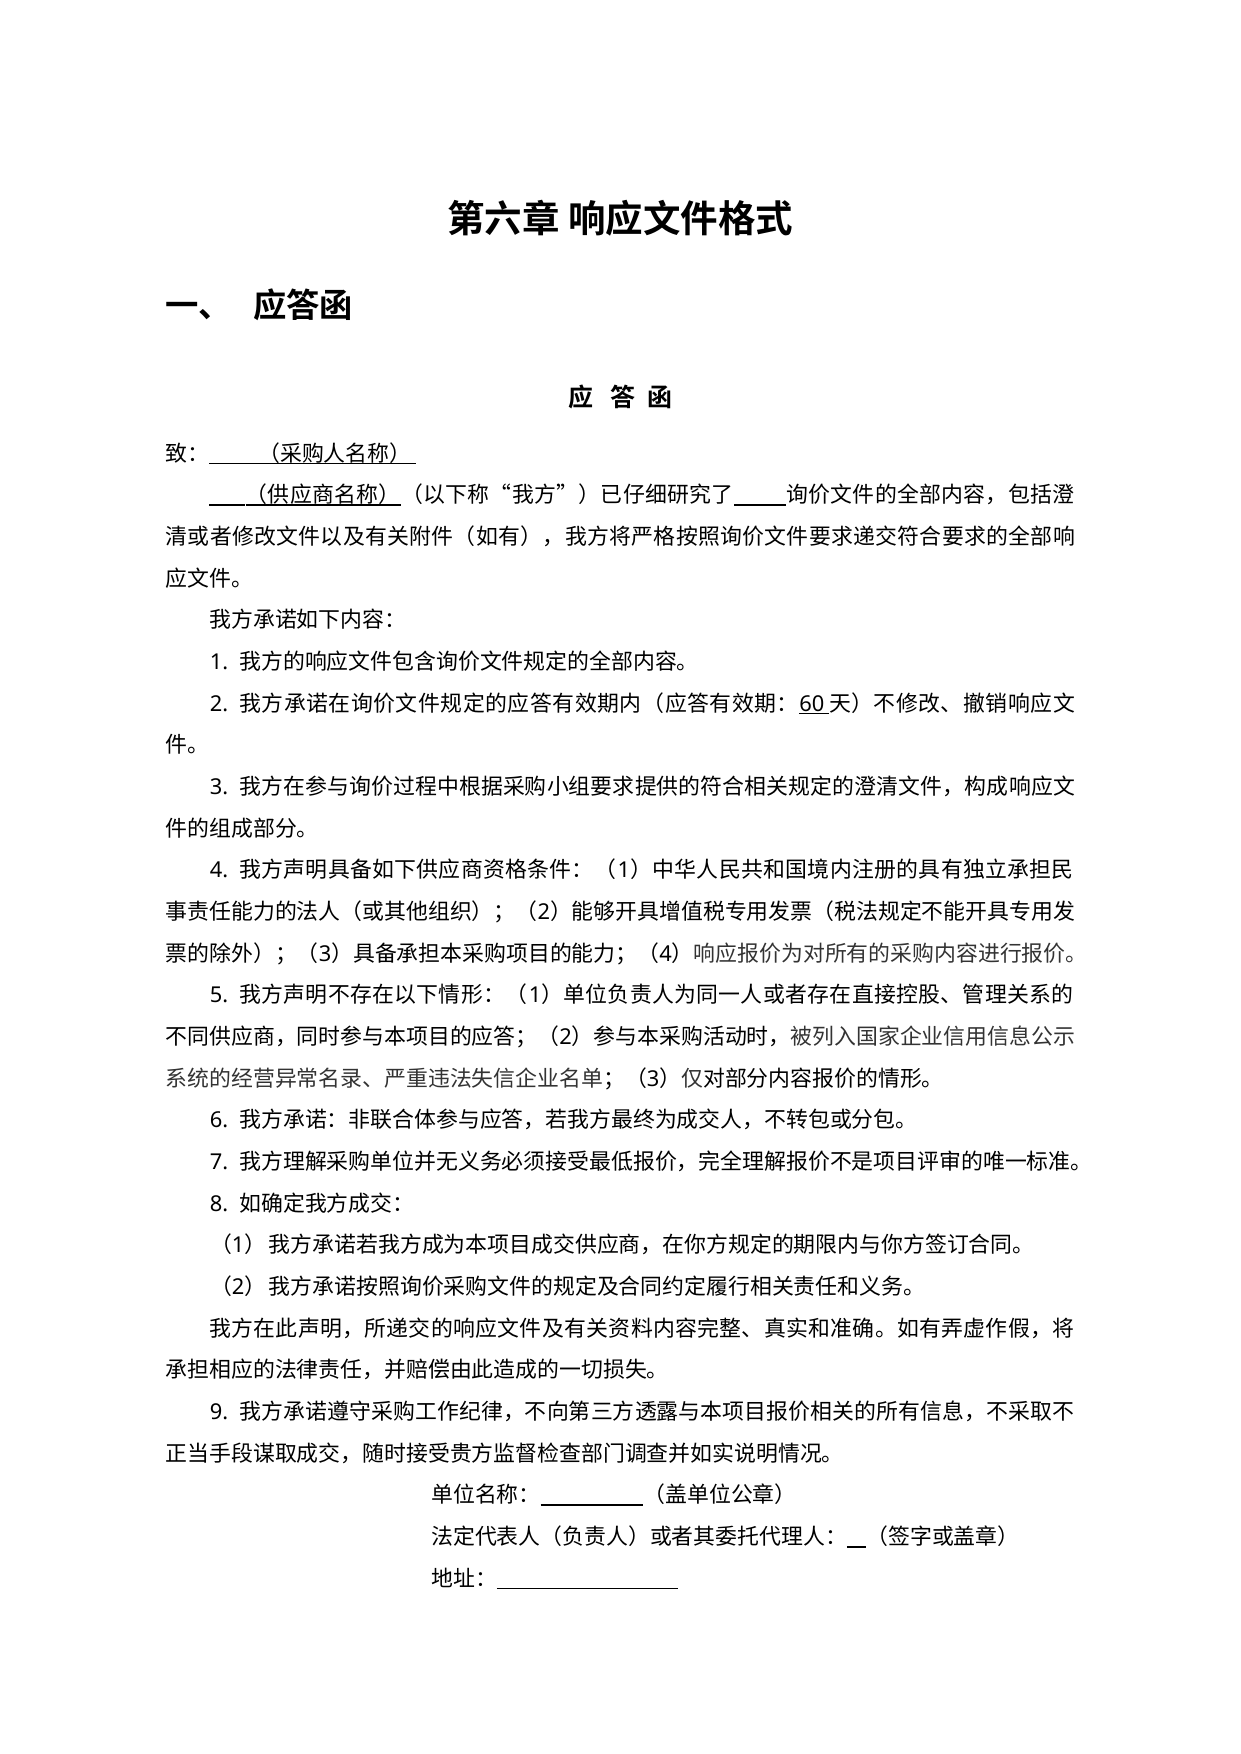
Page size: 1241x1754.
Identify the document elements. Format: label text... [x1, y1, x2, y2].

list 响应文件格式 [165, 189, 1075, 243]
list 我方承诺在询价文件规定的应答有效期内（应答有效期：60天）不修改、撤销响应文件。 [165, 678, 1075, 761]
text 单位名称： （盖单位公章） [165, 1469, 1075, 1511]
text 我方承诺如下内容： [165, 594, 1075, 636]
list 应 答 函 [165, 363, 1075, 428]
text 我方在此声明，所递交的响应文件及有关资料内容完整、真实和准确。如有弄虚作假，将承担相应的法律责任，并赔偿由此造成的一切损失。 [165, 1303, 1075, 1386]
list 我方在参与询价过程中根据采购小组要求提供的符合相关规定的澄清文件，构成响应文件的组成部分。 [165, 761, 1075, 844]
list 我方声明不存在以下情形：（1）单位负责人为同一人或者存在直接控股、管理关系的不同供应商，同时参与本项目的应答；（2）参与本采购活动时，被列入国家企业信用信息公示系统的经营异常名录、严重违法失信企业名单；（3）仅对部分内容报价的情形。 [165, 969, 1075, 1094]
text 致： （采购人名称） [165, 428, 1075, 469]
subtitle 应答函 [165, 271, 1075, 336]
list 我方声明具备如下供应商资格条件：（1）中华人民共和国境内注册的具有独立承担民事责任能力的法人（或其他组织）；（2）能够开具增值税专用发票（税法规定不能开具专用发票的除外）；（3）具备承担本采购项目的能力；（4）响应报价为对所有的采购内容进行报价。 [165, 844, 1075, 969]
list 我方承诺遵守采购工作纪律，不向第三方透露与本项目报价相关的所有信息，不采取不正当手段谋取成交，随时接受贵方监督检查部门调查并如实说明情况。 [165, 1386, 1075, 1469]
list 如确定我方成交： [165, 1178, 1075, 1219]
list 我方承诺按照询价采购文件的规定及合同约定履行相关责任和义务。 [165, 1261, 1075, 1303]
list 我方理解采购单位并无义务必须接受最低报价，完全理解报价不是项目评审的唯一标准。 [165, 1136, 1075, 1178]
list 我方承诺：非联合体参与应答，若我方最终为成交人，不转包或分包。 [165, 1094, 1075, 1136]
text 地址： [165, 1553, 1075, 1594]
list 我方的响应文件包含询价文件规定的全部内容。 [165, 636, 1075, 678]
list 我方承诺若我方成为本项目成交供应商，在你方规定的期限内与你方签订合同。 [165, 1219, 1075, 1261]
text 法定代表人（负责人）或者其委托代理人： （签字或盖章） [165, 1511, 1075, 1553]
text （供应商名称）（以下称“我方”）已仔细研究了 询价文件的全部内容，包括澄清或者修改文件以及有关附件（如有），我方将严格按照询价文件要求递交符合要求的全部响应文件。 [165, 469, 1075, 594]
